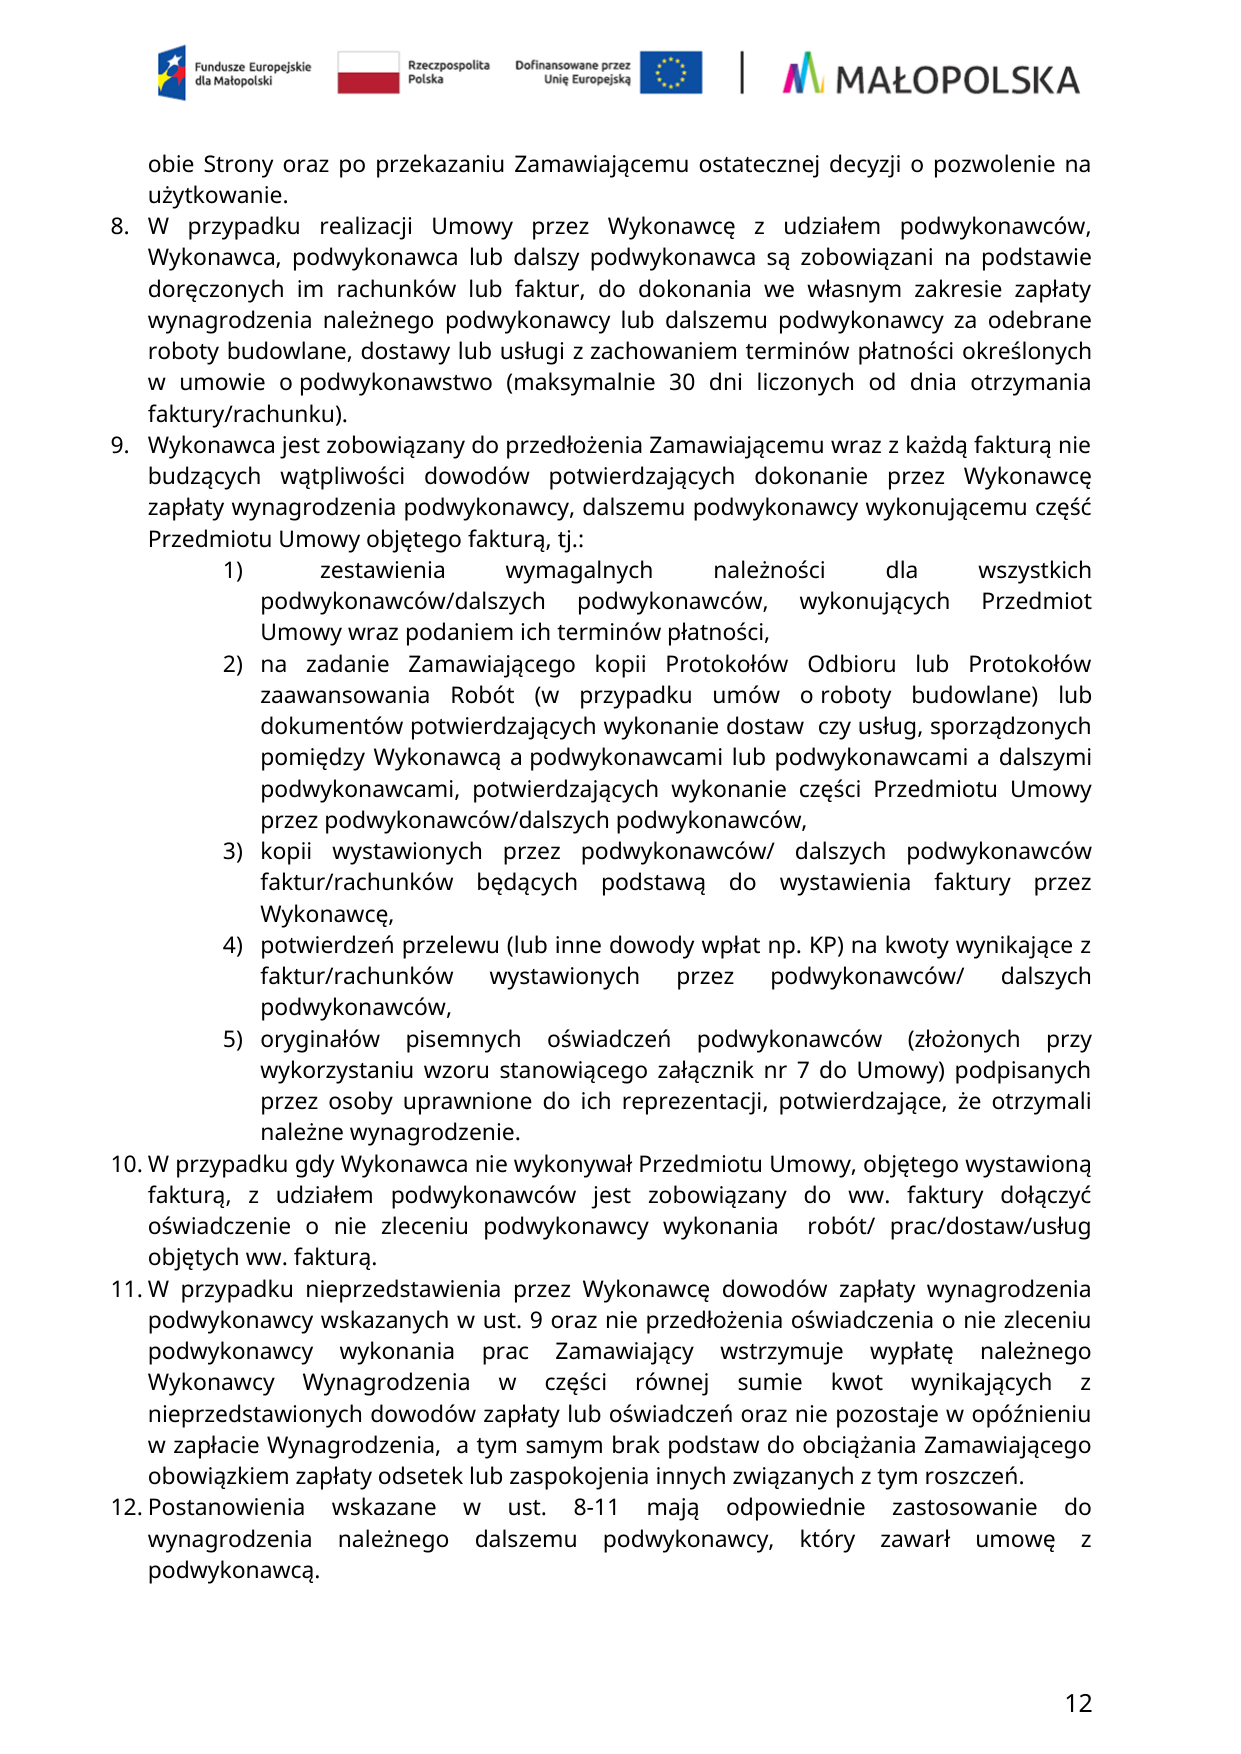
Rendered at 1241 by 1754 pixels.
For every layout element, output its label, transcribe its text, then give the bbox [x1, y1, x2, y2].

list na zadanie Zamawiającego kopii Protokołów Odbioru lub Protokołów zaawansowania Robót (w przypadku umów o roboty budowlane) lub dokumentów potwierdzających wykonanie dostaw czy usług, sporządzonych pomiędzy Wykonawcą a podwykonawcami lub podwykonawcami a dalszymi podwykonawcami, potwierdzających wykonanie części Przedmiotu Umowy przez podwykonawców/dalszych podwykonawców, [223, 648, 1093, 835]
list kopii wystawionych przez podwykonawców/ dalszych podwykonawców faktur/rachunków będących podstawą do wystawienia faktury przez Wykonawcę, [223, 835, 1093, 929]
list oryginałów pisemnych oświadczeń podwykonawców (złożonych przy wykorzystaniu wzoru stanowiącego załącznik nr 7 do Umowy) podpisanych przez osoby uprawnione do ich reprezentacji, potwierdzające, że otrzymali należne wynagrodzenie. [223, 1023, 1093, 1148]
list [110, 148, 1093, 210]
list Postanowienia wskazane w ust. 8-11 mają odpowiednie zastosowanie do wynagrodzenia należnego dalszemu podwykonawcy, który zawarł umowę z podwykonawcą. [110, 1491, 1093, 1585]
list Wykonawca jest zobowiązany do przedłożenia Zamawiającemu wraz z każdą fakturą nie budzących wątpliwości dowodów potwierdzających dokonanie przez Wykonawcę zapłaty wynagrodzenia podwykonawcy, dalszemu podwykonawcy wykonującemu część Przedmiotu Umowy objętego fakturą, tj.: [110, 429, 1093, 554]
list potwierdzeń przelewu (lub inne dowody wpłat np. KP) na kwoty wynikające z faktur/rachunków wystawionych przez podwykonawców/ dalszych podwykonawców, [223, 929, 1093, 1023]
list W przypadku nieprzedstawienia przez Wykonawcę dowodów zapłaty wynagrodzenia podwykonawcy wskazanych w ust. 9 oraz nie przedłożenia oświadczenia o nie zleceniu podwykonawcy wykonania prac Zamawiający wstrzymuje wypłatę należnego Wykonawcy Wynagrodzenia w części równej sumie kwot wynikających z nieprzedstawionych dowodów zapłaty lub oświadczeń oraz nie pozostaje w opóźnieniu w zapłacie Wynagrodzenia, a tym samym brak podstaw do obciążania Zamawiającego obowiązkiem zapłaty odsetek lub zaspokojenia innych związanych z tym roszczeń. [110, 1273, 1093, 1491]
list W przypadku realizacji Umowy przez Wykonawcę z udziałem podwykonawców, Wykonawca, podwykonawca lub dalszy podwykonawca są zobowiązani na podstawie doręczonych im rachunków lub faktur, do dokonania we własnym zakresie zapłaty wynagrodzenia należnego podwykonawcy lub dalszemu podwykonawcy za odebrane roboty budowlane, dostawy lub usługi z zachowaniem terminów płatności określonych w umowie o podwykonawstwo (maksymalnie 30 dni liczonych od dnia otrzymania faktury/rachunku). [110, 210, 1093, 429]
picture [147, 34, 1093, 111]
list W przypadku gdy Wykonawca nie wykonywał Przedmiotu Umowy, objętego wystawioną fakturą, z udziałem podwykonawców jest zobowiązany do ww. faktury dołączyć oświadczenie o nie zleceniu podwykonawcy wykonania robót/ prac/dostaw/usług objętych ww. fakturą. [110, 1148, 1093, 1273]
list zestawienia wymagalnych należności dla wszystkich podwykonawców/dalszych podwykonawców, wykonujących Przedmiot Umowy wraz podaniem ich terminów płatności, [223, 554, 1093, 648]
